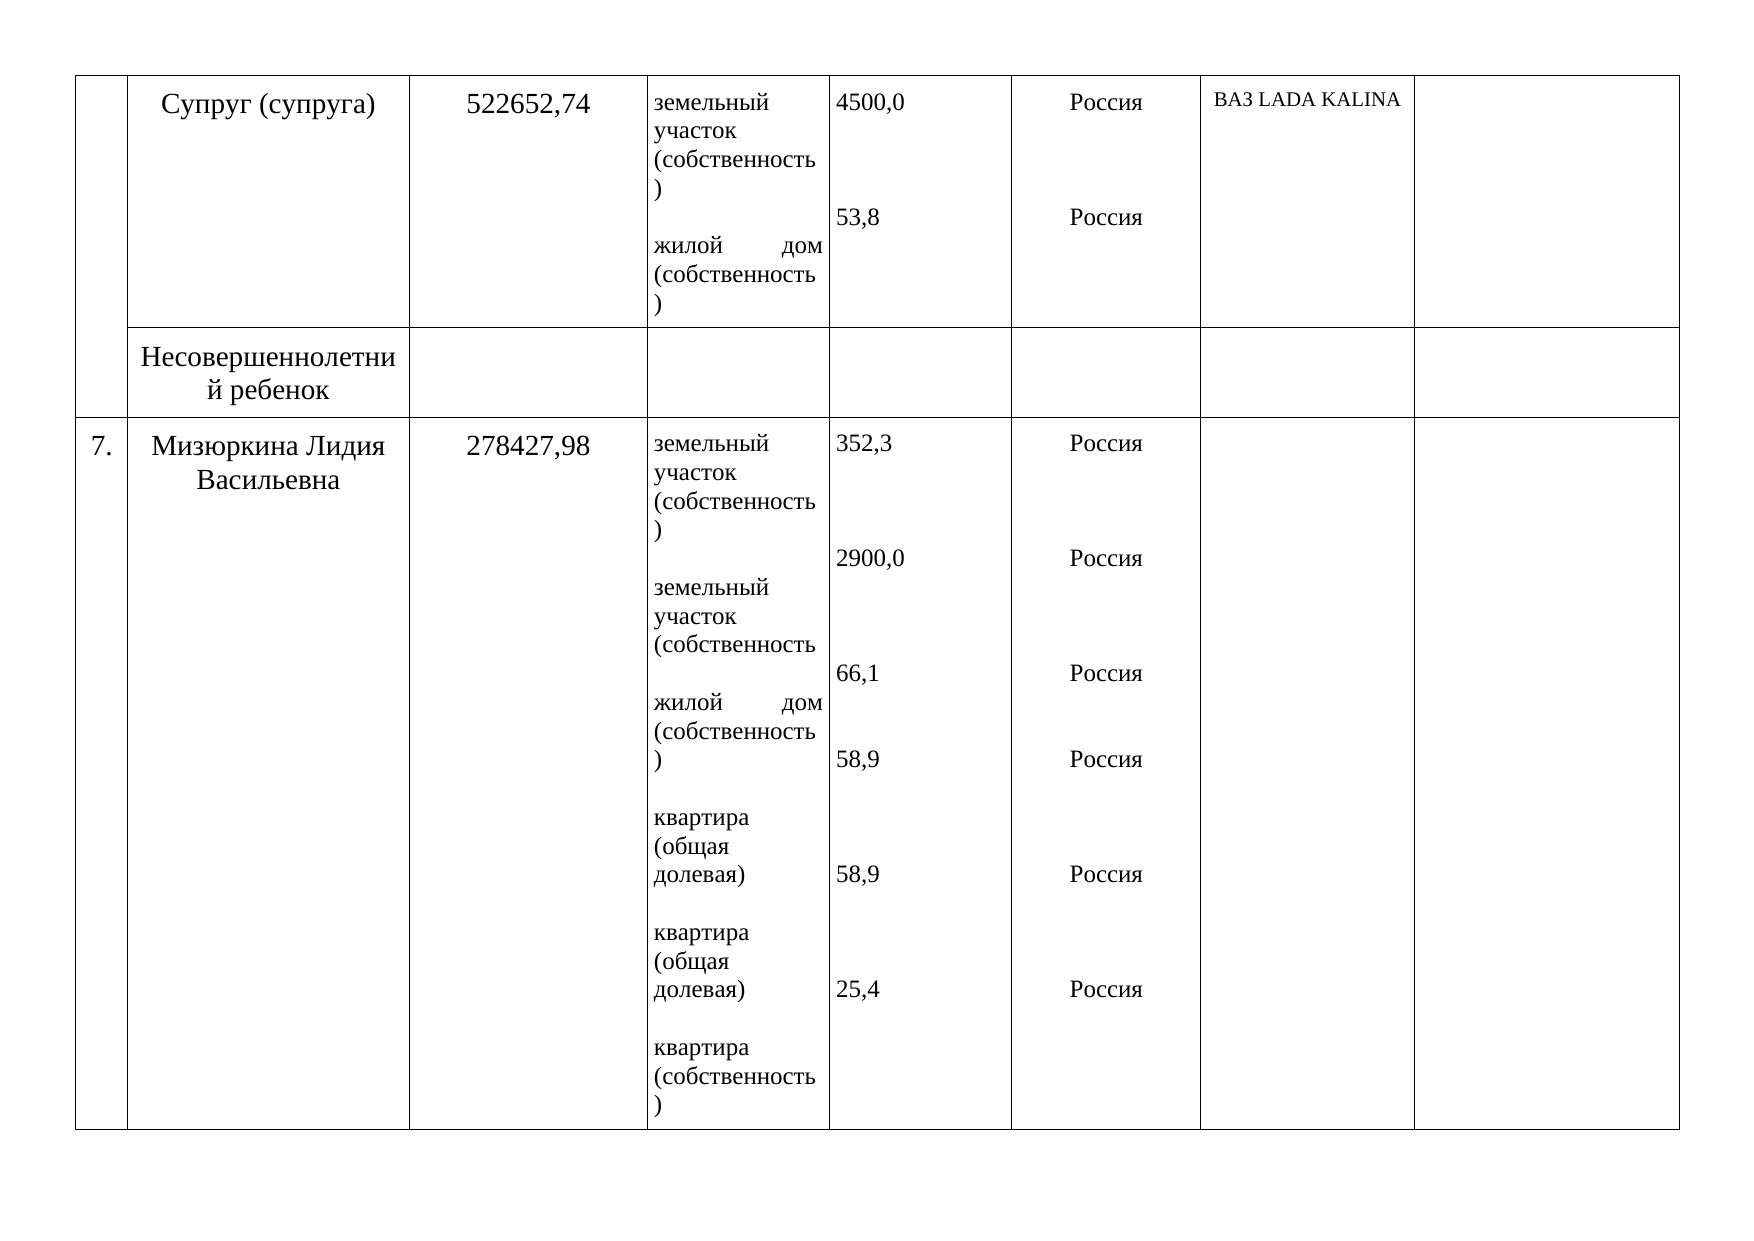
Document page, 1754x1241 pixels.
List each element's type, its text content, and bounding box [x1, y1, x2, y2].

table_cell 4500,0 53,8 [830, 76, 1011, 327]
table_cell [648, 328, 829, 417]
table_cell [1201, 418, 1414, 1129]
table_cell ВАЗ LADA KALINA [1201, 76, 1414, 327]
table_cell земельный участок (собственность) жилой дом (собственность) [648, 76, 829, 327]
table_cell земельный участок (собственность) земельный участок (собственность жилой дом (собственность) квартира (общая долевая) квартира (общая долевая) квартира (собственность) [648, 418, 829, 1129]
table_cell [1012, 328, 1200, 417]
table_cell [1415, 328, 1679, 417]
table_cell [830, 328, 1011, 417]
table_cell Мизюркина Лидия Васильевна [128, 418, 409, 1129]
table_cell 6. [76, 76, 127, 417]
table_cell 278427,98 [410, 418, 647, 1129]
table_cell Несовершеннолетний ребенок [128, 328, 409, 417]
table_cell 7. [76, 418, 127, 1129]
table_cell [1415, 76, 1679, 327]
table_cell Супруг (супруга) [128, 76, 409, 327]
table_cell [410, 328, 647, 417]
table_cell Россия Россия Россия Россия Россия Россия [1012, 418, 1200, 1129]
table_cell 522652,74 [410, 76, 647, 327]
table_cell Россия Россия [1012, 76, 1200, 327]
table_cell [1415, 418, 1679, 1129]
table_cell [1201, 328, 1414, 417]
table_cell 352,3 2900,0 66,1 58,9 58,9 25,4 [830, 418, 1011, 1129]
